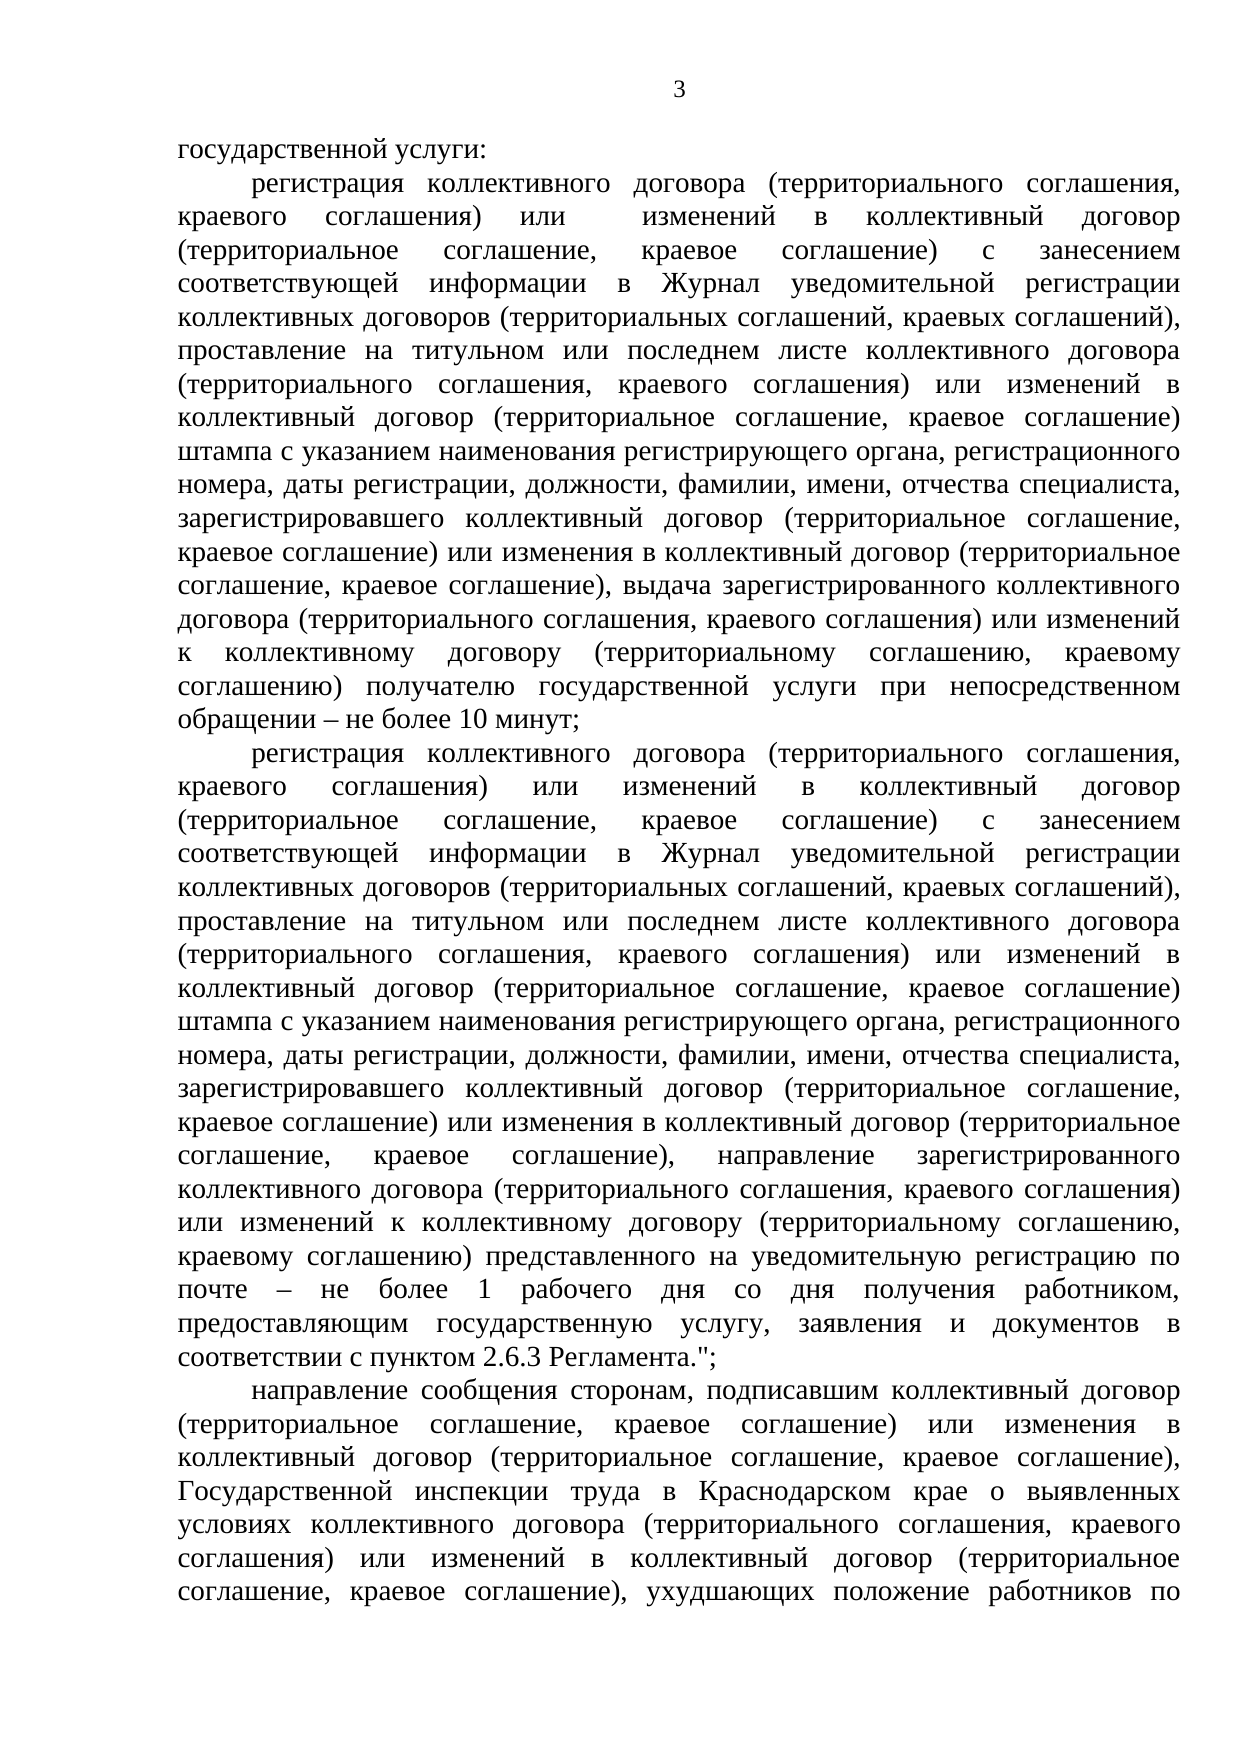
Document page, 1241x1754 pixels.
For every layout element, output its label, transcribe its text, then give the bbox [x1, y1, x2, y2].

text регистрация коллективного договора (территориального соглашения, краевого соглашения) или изменений в коллективный договор (территориальное соглашение, краевое соглашение) с занесением соответствующей информации в Журнал уведомительной регистрации коллективных договоров (территориальных соглашений, краевых соглашений), проставление на титульном или последнем листе коллективного договора (территориального соглашения, краевого соглашения) или изменений в коллективный договор (территориальное соглашение, краевое соглашение) штампа с указанием наименования регистрирующего органа, регистрационного номера, даты регистрации, должности, фамилии, имени, отчества специалиста, зарегистрировавшего коллективный договор (территориальное соглашение, краевое соглашение) или изменения в коллективный договор (территориальное соглашение, краевое соглашение), выдача зарегистрированного коллективного договора (территориального соглашения, краевого соглашения) или изменений к коллективному договору (территориальному соглашению, краевому соглашению) получателю государственной услуги при непосредственном обращении – не более 10 минут; [177, 165, 1181, 735]
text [177, 1372, 1181, 1607]
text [177, 131, 1181, 165]
text регистрация коллективного договора (территориального соглашения, краевого соглашения) или изменений в коллективный договор (территориальное соглашение, краевое соглашение) с занесением соответствующей информации в Журнал уведомительной регистрации коллективных договоров (территориальных соглашений, краевых соглашений), проставление на титульном или последнем листе коллективного договора (территориального соглашения, краевого соглашения) или изменений в коллективный договор (территориальное соглашение, краевое соглашение) штампа с указанием наименования регистрирующего органа, регистрационного номера, даты регистрации, должности, фамилии, имени, отчества специалиста, зарегистрировавшего коллективный договор (территориальное соглашение, краевое соглашение) или изменения в коллективный договор (территориальное соглашение, краевое соглашение), направление зарегистрированного коллективного договора (территориального соглашения, краевого соглашения) или изменений к коллективному договору (территориальному соглашению, краевому соглашению) представленного на уведомительную регистрацию по почте – не более 1 рабочего дня со дня получения работником, предоставляющим государственную услугу, заявления и документов в соответствии с пунктом 2.6.3 Регламента."; [177, 735, 1181, 1372]
